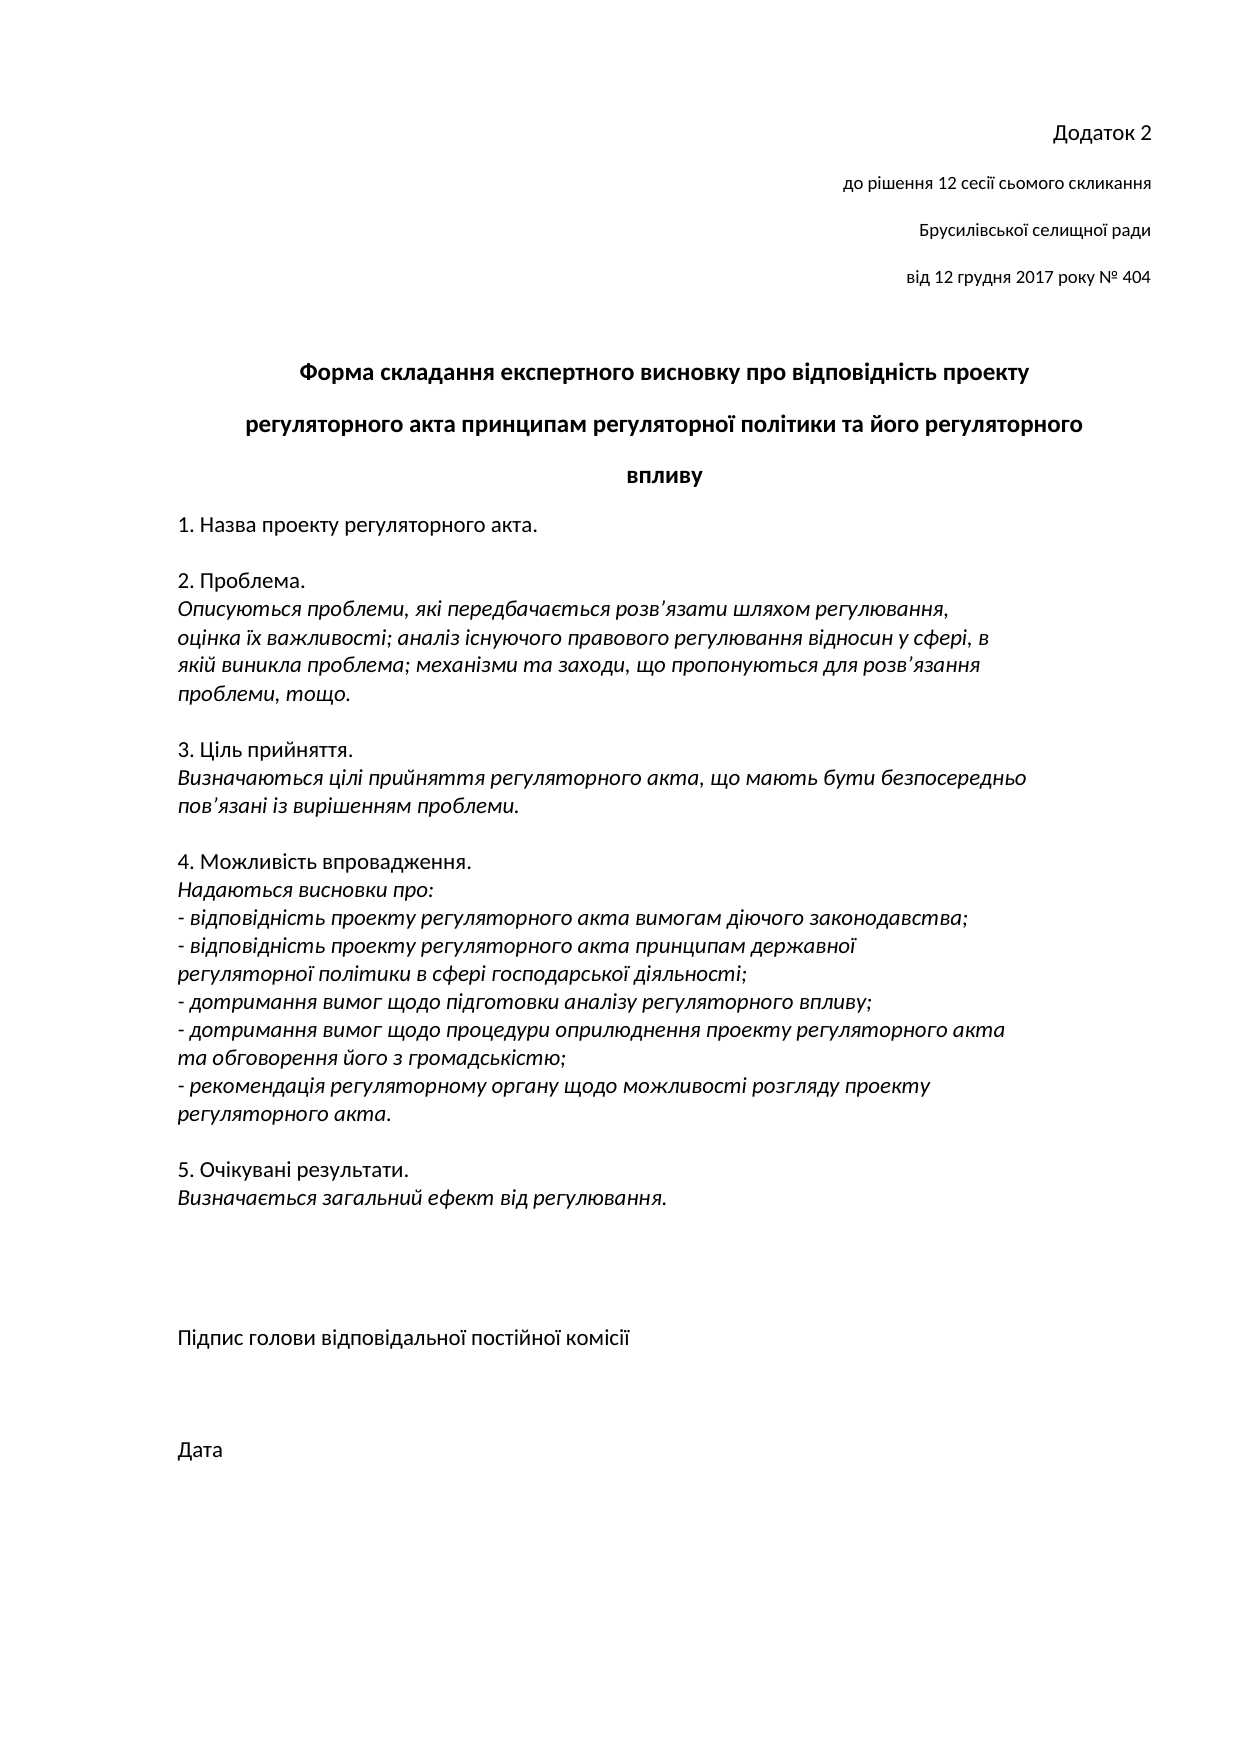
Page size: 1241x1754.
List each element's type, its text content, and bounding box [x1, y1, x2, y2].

text пов’язані із вирішенням проблеми. [177, 791, 1152, 819]
text Визначаються цілі прийняття регуляторного акта, що мають бути безпосередньо [177, 763, 1152, 791]
text регуляторної політики в сфері господарської діяльності; [177, 959, 1152, 987]
text та обговорення його з громадськістю; [177, 1043, 1152, 1071]
text - відповідність проекту регуляторного акта вимогам діючого законодавства; [177, 903, 1152, 931]
text проблеми, тощо. [177, 679, 1152, 707]
text Дата [177, 1435, 1152, 1463]
text Форма складання експертного висновку про відповідність проекту [177, 356, 1152, 387]
text регуляторного акта принципам регуляторної політики та його регуляторного [177, 408, 1152, 438]
text Описуються проблеми, які передбачається розв’язати шляхом регулювання, [177, 594, 1152, 623]
text - рекомендація регуляторному органу щодо можливості розгляду проекту [177, 1071, 1152, 1099]
text 1. Назва проекту регуляторного акта. [177, 511, 1152, 538]
text 4. Можливість впровадження. [177, 847, 1152, 875]
text Визначається загальний ефект від регулювання. [177, 1183, 1152, 1211]
text - дотримання вимог щодо процедури оприлюднення проекту регуляторного акта [177, 1015, 1152, 1043]
text впливу [177, 459, 1152, 490]
text 5. Очікувані результати. [177, 1155, 1152, 1183]
text - відповідність проекту регуляторного акта принципам державної [177, 931, 1152, 959]
text регуляторного акта. [177, 1099, 1152, 1127]
text 2. Проблема. [177, 567, 1152, 594]
text - дотримання вимог щодо підготовки аналізу регуляторного впливу; [177, 987, 1152, 1015]
text Додаток 2 [177, 118, 1152, 146]
text від 12 грудня 2017 року № 404 [177, 266, 1152, 288]
text до рішення 12 сесії сьомого скликання [177, 171, 1152, 194]
text Підпис голови відповідальної постійної комісії [177, 1323, 1152, 1351]
text якій виникла проблема; механізми та заходи, що пропонуються для розв’язання [177, 651, 1152, 679]
text Надаються висновки про: [177, 875, 1152, 903]
text оцінка їх важливості; аналіз існуючого правового регулювання відносин у сфері, в [177, 623, 1152, 651]
text Брусилівської селищної ради [177, 218, 1152, 241]
text 3. Ціль прийняття. [177, 735, 1152, 763]
